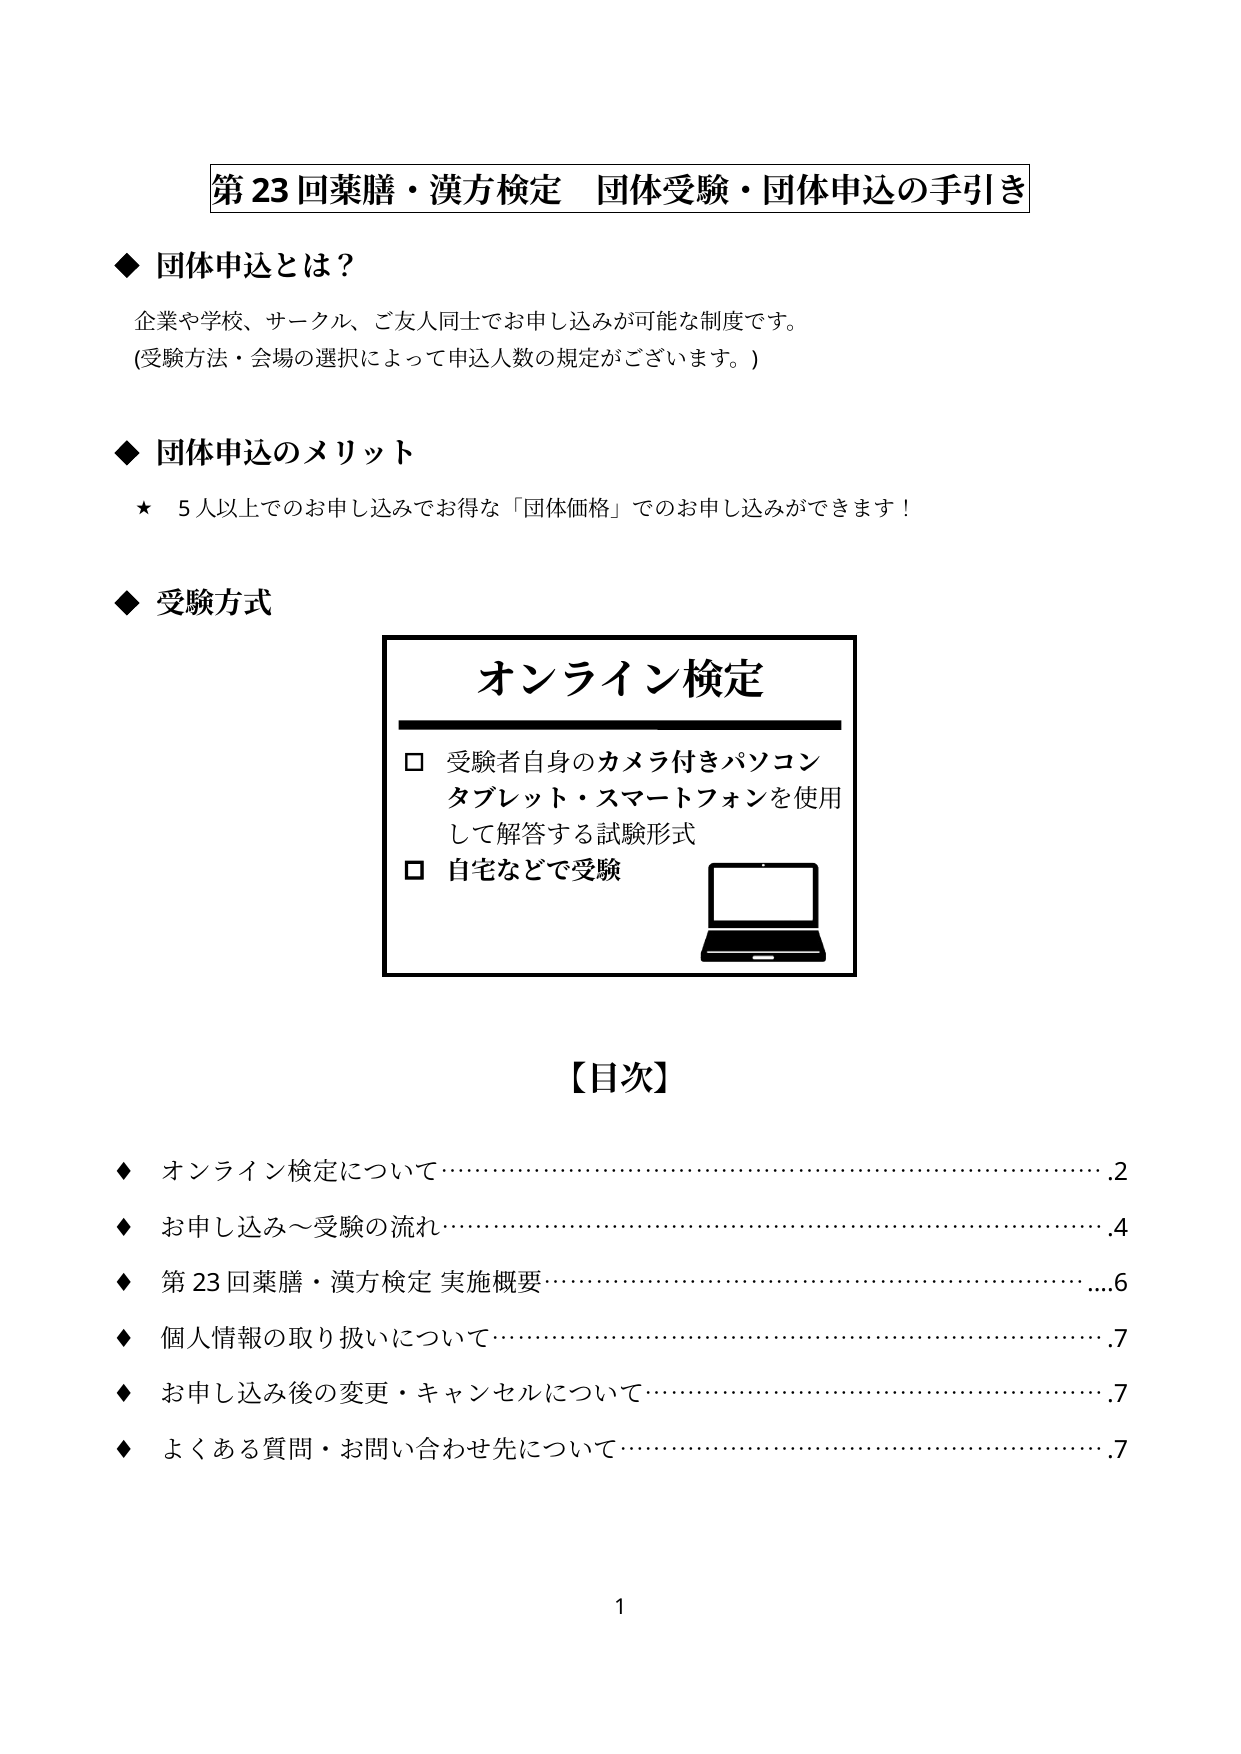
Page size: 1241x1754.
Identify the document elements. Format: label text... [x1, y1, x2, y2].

text ♦ オンライン検定について…………………………………………………………………….2 [112, 1151, 1128, 1188]
text 第23回薬膳・漢方検定 団体受験・団体申込の手引き [112, 151, 1128, 226]
text 【目次】 [112, 1038, 1128, 1113]
text ♦ お申し込み後の変更・キャンセルについて……………………………………………….7 [112, 1373, 1128, 1411]
picture [688, 848, 838, 972]
text (受験方法・会場の選択によって申込人数の規定がございます。) [134, 338, 1128, 376]
text ♦ よくある質問・お問い合わせ先について………………………………………………….7 [112, 1428, 1128, 1466]
list 受験方式 [112, 563, 1128, 638]
list 団体申込のメリット [112, 413, 1128, 488]
list 団体申込とは？ [112, 226, 1128, 301]
text ♦ お申し込み～受験の流れ…………………………………………………………………….4 [112, 1206, 1128, 1244]
list 5人以上でのお申し込みでお得な「団体価格」でのお申し込みができます！ [134, 488, 1128, 526]
text 企業や学校、サークル、ご友人同士でお申し込みが可能な制度です。 [134, 301, 1128, 338]
text ♦ 第23回薬膳・漢方検定 実施概要………………………………………………………....6 [112, 1262, 1128, 1299]
text ♦ 個人情報の取り扱いについて……………………………………………………………….7 [112, 1317, 1128, 1355]
